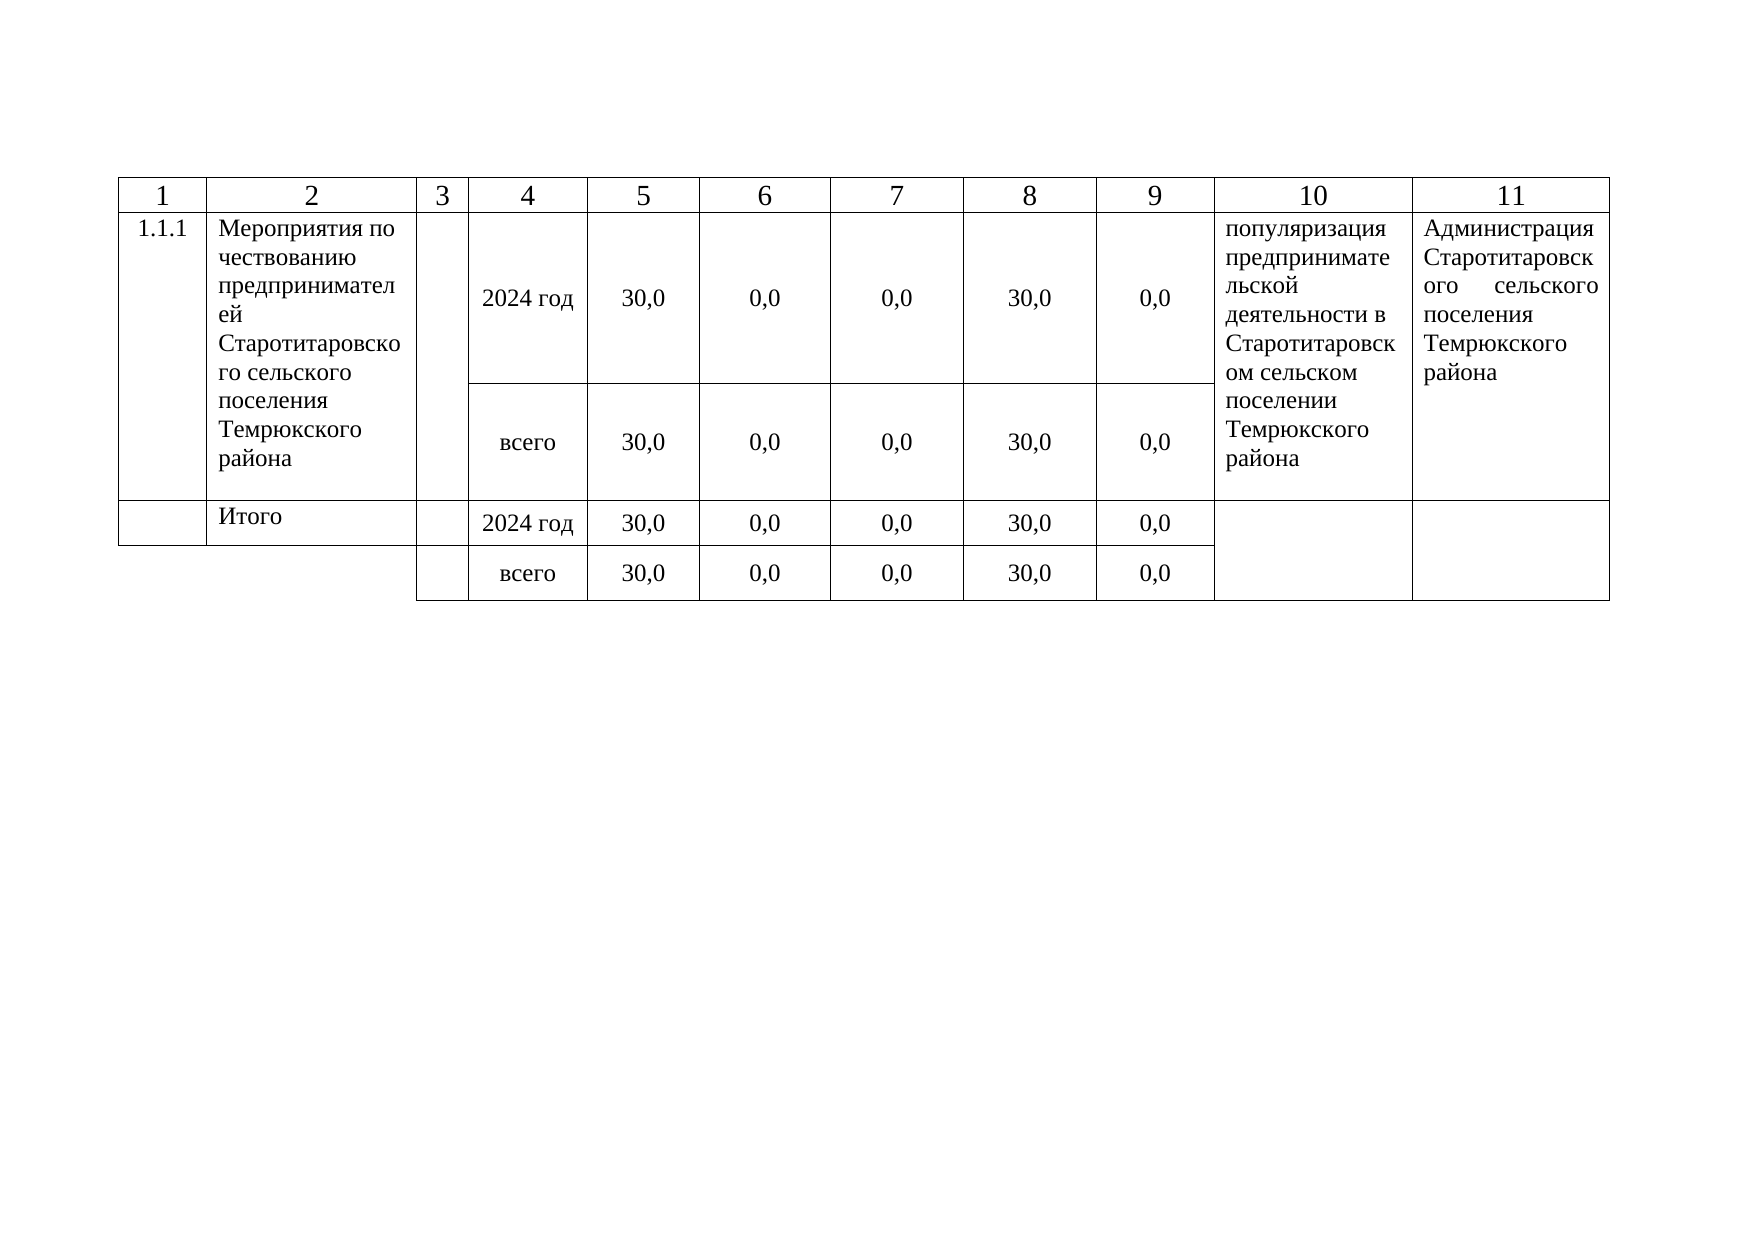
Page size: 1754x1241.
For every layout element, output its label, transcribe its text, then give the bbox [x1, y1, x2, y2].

table_cell всего [469, 546, 587, 600]
table_header 5 [588, 178, 699, 212]
table_cell [1413, 501, 1609, 544]
table_cell 1.1.1 [119, 213, 206, 500]
table_cell 30,0 [964, 546, 1096, 600]
table_cell 0,0 [700, 501, 830, 544]
table_cell 2024 год [469, 213, 587, 382]
table_cell 0,0 [831, 501, 963, 544]
table_cell [1215, 545, 1412, 600]
table_cell [417, 213, 468, 500]
table_cell Итого [207, 501, 416, 544]
table_cell 0,0 [700, 546, 830, 600]
table_header 2 [207, 178, 416, 212]
table_cell [417, 546, 468, 600]
table_header 10 [1215, 178, 1412, 212]
table_header 3 [417, 178, 468, 212]
table_cell 0,0 [700, 384, 830, 500]
table_header 6 [700, 178, 830, 212]
table_header 8 [964, 178, 1096, 212]
table_cell Мероприятия по чествованию предпринимателей Старотитаровского сельского поселения Темрюкского района [207, 213, 416, 500]
table_cell 0,0 [831, 384, 963, 500]
table_header 7 [831, 178, 963, 212]
table_cell 0,0 [1097, 501, 1214, 544]
table_cell 0,0 [831, 546, 963, 600]
table_cell 30,0 [588, 384, 699, 500]
table_header 11 [1413, 178, 1609, 212]
table_cell 30,0 [964, 501, 1096, 544]
table_cell 2024 год [469, 501, 587, 544]
table_cell Администрация Старотитаровского сельского поселения Темрюкского района [1413, 213, 1609, 500]
table_cell 0,0 [1097, 213, 1214, 382]
table_cell 0,0 [1097, 546, 1214, 600]
table_cell 30,0 [964, 384, 1096, 500]
table_header 4 [469, 178, 587, 212]
table_cell [417, 501, 468, 544]
table_cell 30,0 [588, 213, 699, 382]
table_cell 0,0 [700, 213, 830, 382]
table_header 1 [119, 178, 206, 212]
table_cell всего [469, 384, 587, 500]
table_cell 0,0 [831, 213, 963, 382]
table_cell 0,0 [1097, 384, 1214, 500]
table_cell [1215, 501, 1412, 544]
table_header 9 [1097, 178, 1214, 212]
table_cell 30,0 [588, 501, 699, 544]
table_cell [1413, 545, 1609, 600]
table_cell популяризация предпринимательской деятельности в Старотитаровском сельском поселении Темрюкского района [1215, 213, 1412, 500]
table_cell 30,0 [964, 213, 1096, 382]
table_cell 30,0 [588, 546, 699, 600]
table_cell [119, 501, 206, 544]
